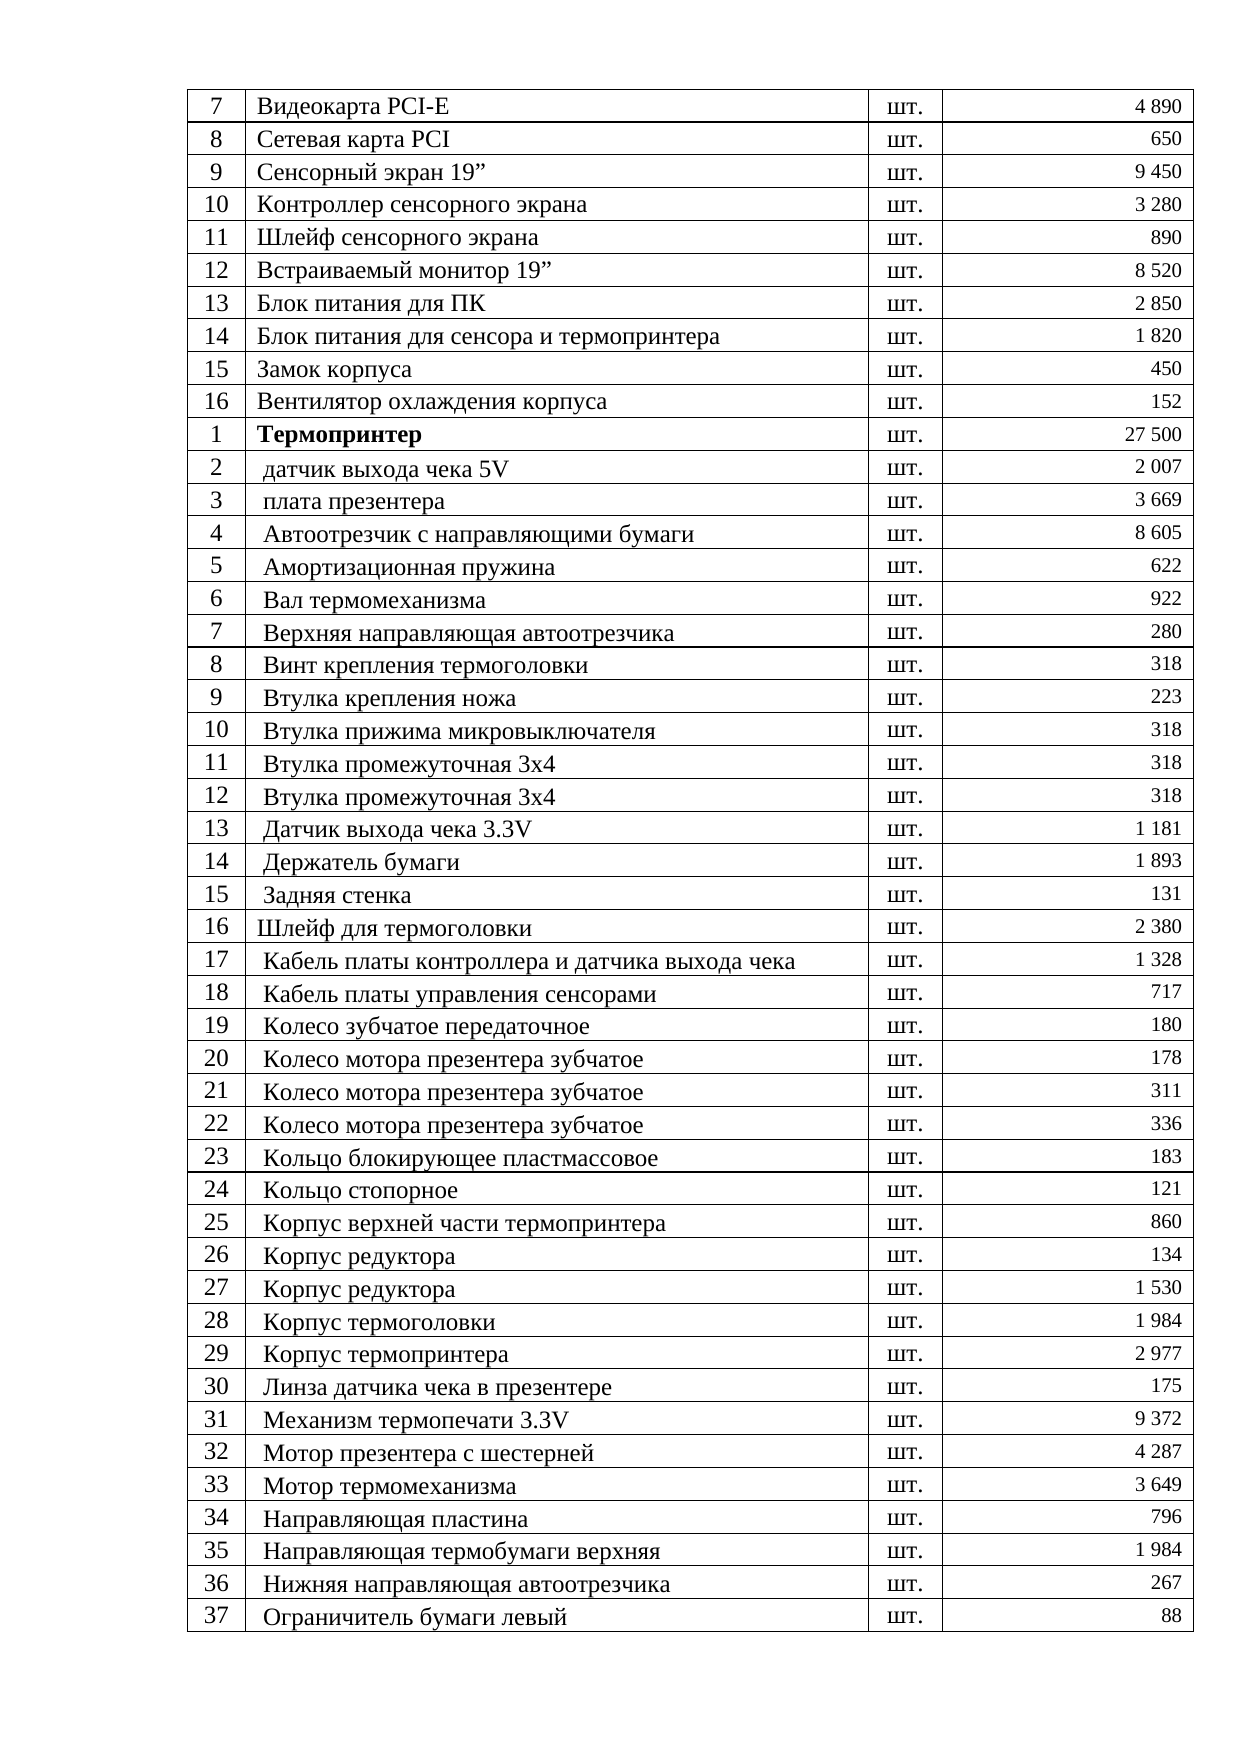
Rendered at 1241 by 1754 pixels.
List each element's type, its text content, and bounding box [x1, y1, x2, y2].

table_cell шт. [869, 844, 942, 876]
table_cell 318 [943, 648, 1193, 679]
table_cell 2 [188, 451, 245, 482]
table_cell Втулка крепления ножа [246, 680, 868, 712]
table_cell шт. [869, 1173, 942, 1204]
table_cell шт. [869, 1435, 942, 1467]
table_cell шт. [869, 1369, 942, 1401]
table_cell Кольцо блокирующее пластмассовое [246, 1140, 868, 1171]
table_cell 21 [188, 1074, 245, 1106]
table_cell шт. [869, 877, 942, 909]
table_cell 1 893 [943, 844, 1193, 876]
table_cell 318 [943, 746, 1193, 778]
table_cell 13 [188, 287, 245, 318]
table_cell 37 [188, 1599, 245, 1631]
table_cell 30 [188, 1369, 245, 1401]
table_cell шт. [869, 123, 942, 154]
table_cell Блок питания для ПК [246, 287, 868, 318]
table_cell 622 [943, 549, 1193, 581]
table_cell 3 649 [943, 1468, 1193, 1499]
table_cell 28 [188, 1304, 245, 1336]
table_cell Ограничитель бумаги левый [246, 1599, 868, 1631]
table_cell Корпус термопринтера [246, 1337, 868, 1368]
table_cell шт. [869, 1402, 942, 1434]
table_cell Сенсорный экран 19” [246, 155, 868, 187]
table_cell 8 [188, 648, 245, 679]
table_cell 1 984 [943, 1534, 1193, 1565]
table_cell 32 [188, 1435, 245, 1467]
table_cell 650 [943, 123, 1193, 154]
table_cell шт. [869, 1599, 942, 1631]
table_cell 23 [188, 1140, 245, 1171]
table_cell Направляющая пластина [246, 1501, 868, 1532]
table_cell 10 [188, 188, 245, 220]
table_cell шт. [869, 1107, 942, 1139]
table_cell шт. [869, 1501, 942, 1532]
table_cell 311 [943, 1074, 1193, 1106]
table_cell 1 984 [943, 1304, 1193, 1336]
table_cell 9 372 [943, 1402, 1193, 1434]
table_cell Втулка промежуточная 3х4 [246, 779, 868, 811]
table_cell 17 [188, 943, 245, 974]
table_cell 8 520 [943, 254, 1193, 286]
table_cell 11 [188, 746, 245, 778]
table_cell Винт крепления термоголовки [246, 648, 868, 679]
table_cell 796 [943, 1501, 1193, 1532]
table_cell Колесо мотора презентера зубчатое [246, 1107, 868, 1139]
table_cell Шлейф для термоголовки [246, 910, 868, 942]
table_cell шт. [869, 1304, 942, 1336]
table_cell Колесо мотора презентера зубчатое [246, 1041, 868, 1073]
table_cell 16 [188, 385, 245, 417]
table_cell 2 380 [943, 910, 1193, 942]
table_cell 5 [188, 549, 245, 581]
table_cell 1 [188, 418, 245, 449]
table_cell 20 [188, 1041, 245, 1073]
table_cell шт. [869, 910, 942, 942]
table_cell 26 [188, 1238, 245, 1270]
table_cell шт. [869, 1566, 942, 1598]
table_cell шт. [869, 418, 942, 449]
table_cell шт. [869, 221, 942, 253]
table_cell шт. [869, 1534, 942, 1565]
table_cell Вал термомеханизма [246, 582, 868, 614]
table_cell 717 [943, 976, 1193, 1007]
table_cell Задняя стенка [246, 877, 868, 909]
table_cell Втулка прижима микровыключателя [246, 713, 868, 745]
table_cell Направляющая термобумаги верхняя [246, 1534, 868, 1565]
table_cell шт. [869, 1009, 942, 1040]
table_cell 1 820 [943, 319, 1193, 351]
table_cell 1 328 [943, 943, 1193, 974]
table_cell 4 [188, 516, 245, 548]
table_cell 267 [943, 1566, 1193, 1598]
table_cell 183 [943, 1140, 1193, 1171]
table_cell 10 [188, 713, 245, 745]
table_cell 7 [188, 615, 245, 646]
table_cell Мотор презентера с шестерней [246, 1435, 868, 1467]
table_cell 152 [943, 385, 1193, 417]
table_cell 178 [943, 1041, 1193, 1073]
table_cell Механизм термопечати 3.3V [246, 1402, 868, 1434]
table_cell Колесо мотора презентера зубчатое [246, 1074, 868, 1106]
table_cell Корпус термоголовки [246, 1304, 868, 1336]
table_cell Линза датчика чека в презентере [246, 1369, 868, 1401]
table_cell Держатель бумаги [246, 844, 868, 876]
table_cell шт. [869, 1337, 942, 1368]
table_cell шт. [869, 155, 942, 187]
table_cell шт. [869, 976, 942, 1007]
table_cell Колесо зубчатое передаточное [246, 1009, 868, 1040]
table_cell 922 [943, 582, 1193, 614]
table_cell плата презентера [246, 484, 868, 515]
table_cell 14 [188, 844, 245, 876]
table_cell 27 [188, 1271, 245, 1303]
table_cell 33 [188, 1468, 245, 1499]
table_cell датчик выхода чека 5V [246, 451, 868, 482]
table_cell Амортизационная пружина [246, 549, 868, 581]
table_cell 15 [188, 877, 245, 909]
table_cell шт. [869, 582, 942, 614]
table_cell Блок питания для сенсора и термопринтера [246, 319, 868, 351]
table_cell 450 [943, 352, 1193, 384]
table_cell 11 [188, 221, 245, 253]
table_cell Сетевая карта PCI [246, 123, 868, 154]
table_cell Встраиваемый монитор 19” [246, 254, 868, 286]
table_cell шт. [869, 615, 942, 646]
table_cell 4 890 [943, 90, 1193, 121]
table_cell 9 [188, 680, 245, 712]
table_cell шт. [869, 516, 942, 548]
table_cell Нижняя направляющая автоотрезчика [246, 1566, 868, 1598]
table_cell шт. [869, 746, 942, 778]
table_cell шт. [869, 943, 942, 974]
table_cell 336 [943, 1107, 1193, 1139]
table_cell 3 [188, 484, 245, 515]
table_cell 3 669 [943, 484, 1193, 515]
table_cell шт. [869, 484, 942, 515]
table_cell Замок корпуса [246, 352, 868, 384]
table_cell 8 605 [943, 516, 1193, 548]
table_cell Кабель платы контроллера и датчика выхода чека [246, 943, 868, 974]
table_cell 121 [943, 1173, 1193, 1204]
table_cell 175 [943, 1369, 1193, 1401]
table_cell шт. [869, 812, 942, 843]
table_cell 9 450 [943, 155, 1193, 187]
table_cell шт. [869, 1205, 942, 1237]
table_cell 2 977 [943, 1337, 1193, 1368]
table_cell шт. [869, 1074, 942, 1106]
table_cell 18 [188, 976, 245, 1007]
table_cell шт. [869, 779, 942, 811]
table_cell шт. [869, 1238, 942, 1270]
table_cell Мотор термомеханизма [246, 1468, 868, 1499]
table_cell 134 [943, 1238, 1193, 1270]
table_cell Контроллер сенсорного экрана [246, 188, 868, 220]
table_cell 4 287 [943, 1435, 1193, 1467]
table_cell 2 007 [943, 451, 1193, 482]
table_cell Кольцо стопорное [246, 1173, 868, 1204]
table_cell шт. [869, 1468, 942, 1499]
table_cell 131 [943, 877, 1193, 909]
table_cell шт. [869, 1041, 942, 1073]
table_cell шт. [869, 385, 942, 417]
table_cell Корпус редуктора [246, 1271, 868, 1303]
table_cell 35 [188, 1534, 245, 1565]
table_cell Корпус редуктора [246, 1238, 868, 1270]
table_cell Автоотрезчик c направляющими бумаги [246, 516, 868, 548]
table_cell шт. [869, 254, 942, 286]
table_cell шт. [869, 352, 942, 384]
table_cell 2 850 [943, 287, 1193, 318]
table_cell 34 [188, 1501, 245, 1532]
table_cell 13 [188, 812, 245, 843]
table_cell Шлейф сенсорного экрана [246, 221, 868, 253]
table_cell шт. [869, 287, 942, 318]
table_cell 12 [188, 254, 245, 286]
table_cell 318 [943, 713, 1193, 745]
table_cell шт. [869, 680, 942, 712]
table_cell 16 [188, 910, 245, 942]
table_cell 29 [188, 1337, 245, 1368]
table_cell 223 [943, 680, 1193, 712]
table_cell Верхняя направляющая автоотрезчика [246, 615, 868, 646]
table_cell шт. [869, 648, 942, 679]
table_cell шт. [869, 451, 942, 482]
table_cell 890 [943, 221, 1193, 253]
table_cell шт. [869, 90, 942, 121]
table_cell 3 280 [943, 188, 1193, 220]
table_cell Кабель платы управления сенсорами [246, 976, 868, 1007]
table_cell 1 181 [943, 812, 1193, 843]
table_cell 36 [188, 1566, 245, 1598]
table_cell шт. [869, 1140, 942, 1171]
table_cell 88 [943, 1599, 1193, 1631]
table_cell 12 [188, 779, 245, 811]
table_cell Термопринтер [246, 418, 868, 449]
table_cell 9 [188, 155, 245, 187]
table_cell 22 [188, 1107, 245, 1139]
table_cell 180 [943, 1009, 1193, 1040]
table_cell 280 [943, 615, 1193, 646]
table_cell Втулка промежуточная 3х4 [246, 746, 868, 778]
table_cell 318 [943, 779, 1193, 811]
table_cell 31 [188, 1402, 245, 1434]
table_cell 24 [188, 1173, 245, 1204]
table_cell Видеокарта PCI-E [246, 90, 868, 121]
table_cell шт. [869, 1271, 942, 1303]
table_cell 25 [188, 1205, 245, 1237]
table_cell шт. [869, 713, 942, 745]
table_cell 6 [188, 582, 245, 614]
table_cell шт. [869, 549, 942, 581]
table_cell 1 530 [943, 1271, 1193, 1303]
table_cell 7 [188, 90, 245, 121]
table_cell 27 500 [943, 418, 1193, 449]
table_cell 15 [188, 352, 245, 384]
table_cell Датчик выхода чека 3.3V [246, 812, 868, 843]
table_cell 14 [188, 319, 245, 351]
table_cell 8 [188, 123, 245, 154]
table_cell шт. [869, 188, 942, 220]
table_cell 860 [943, 1205, 1193, 1237]
table_cell Вентилятор охлаждения корпуса [246, 385, 868, 417]
table_cell Корпус верхней части термопринтера [246, 1205, 868, 1237]
table_cell 19 [188, 1009, 245, 1040]
table_cell шт. [869, 319, 942, 351]
